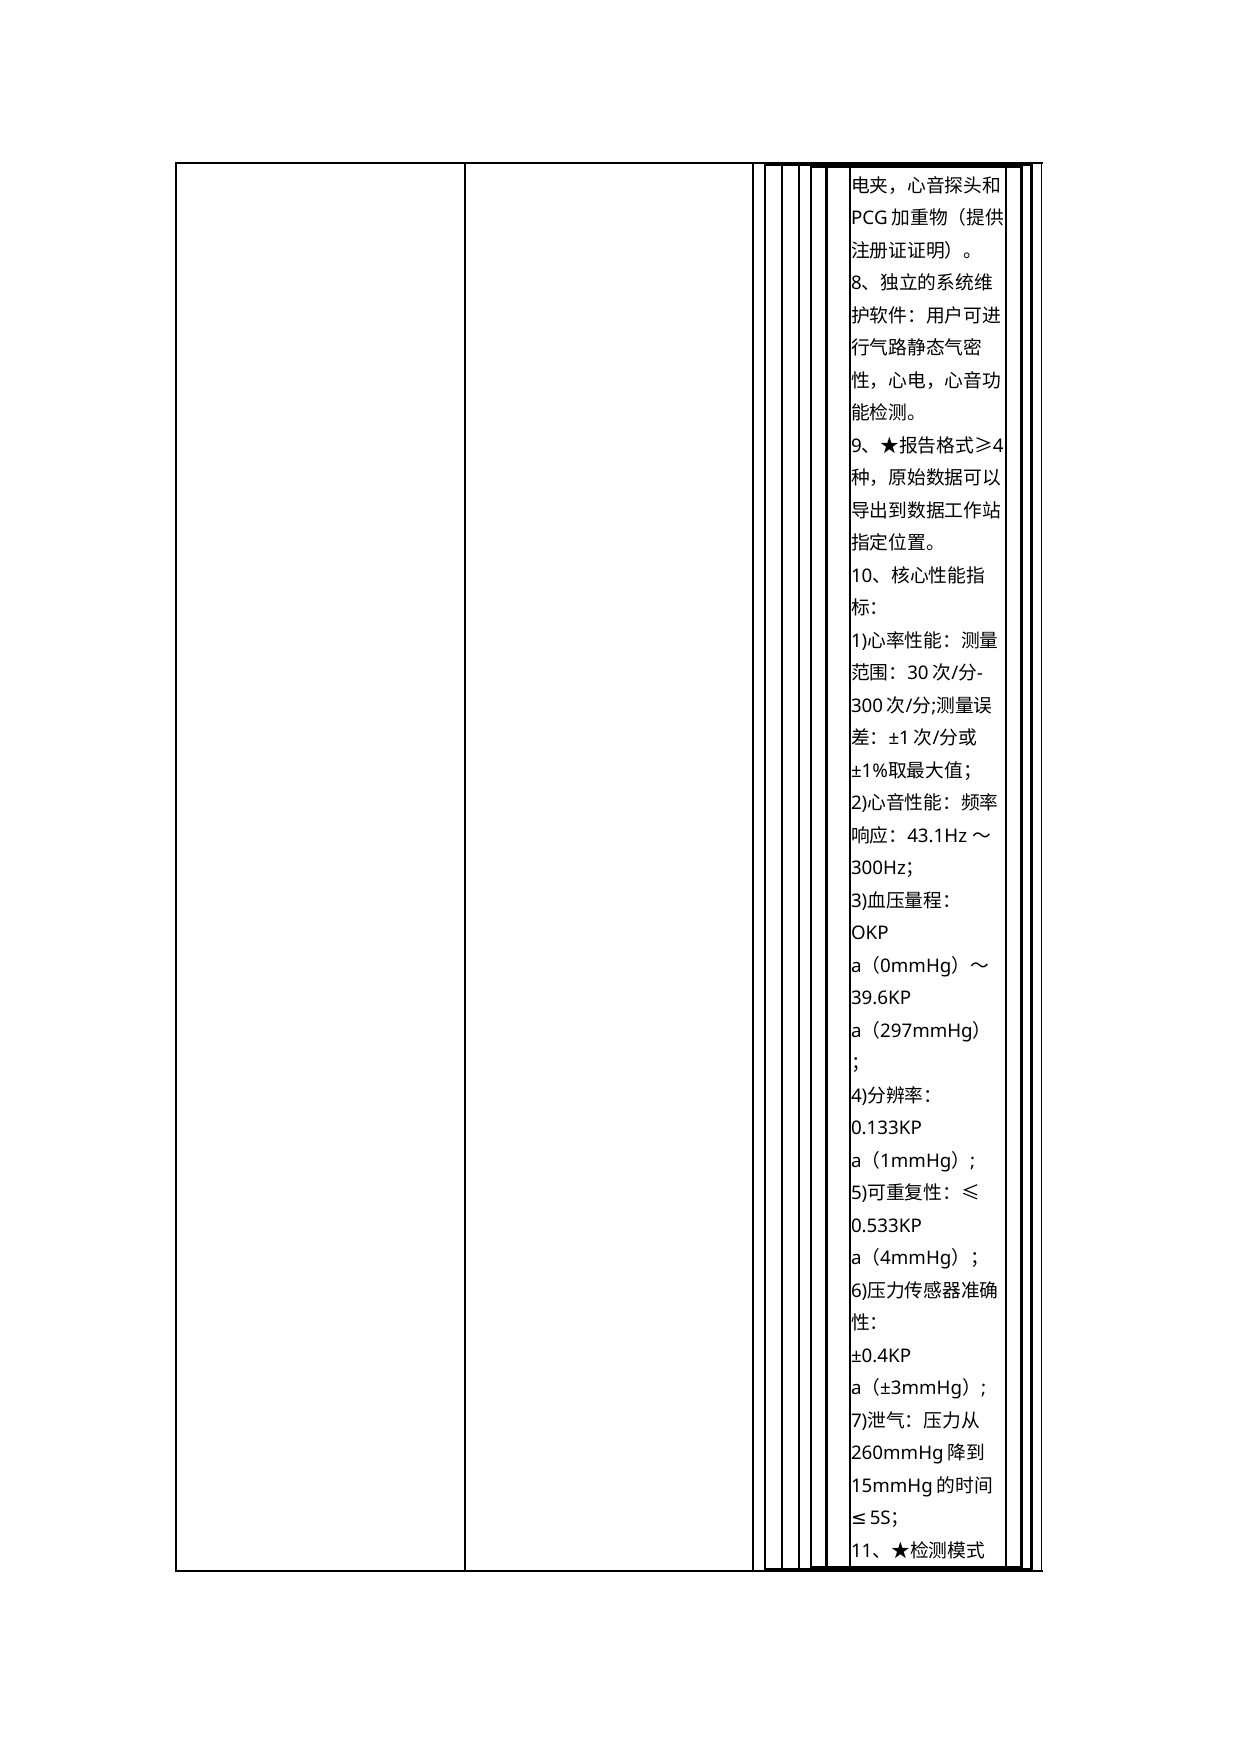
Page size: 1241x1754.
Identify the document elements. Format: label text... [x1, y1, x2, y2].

table_cell [177, 164, 464, 1570]
table_cell [766, 166, 781, 1568]
table_cell [800, 166, 810, 1568]
table_cell [1033, 164, 1041, 1570]
table_cell [754, 164, 764, 1570]
table_cell 1 [466, 164, 752, 1570]
table_cell [1023, 166, 1030, 1568]
table_cell [783, 166, 798, 1568]
